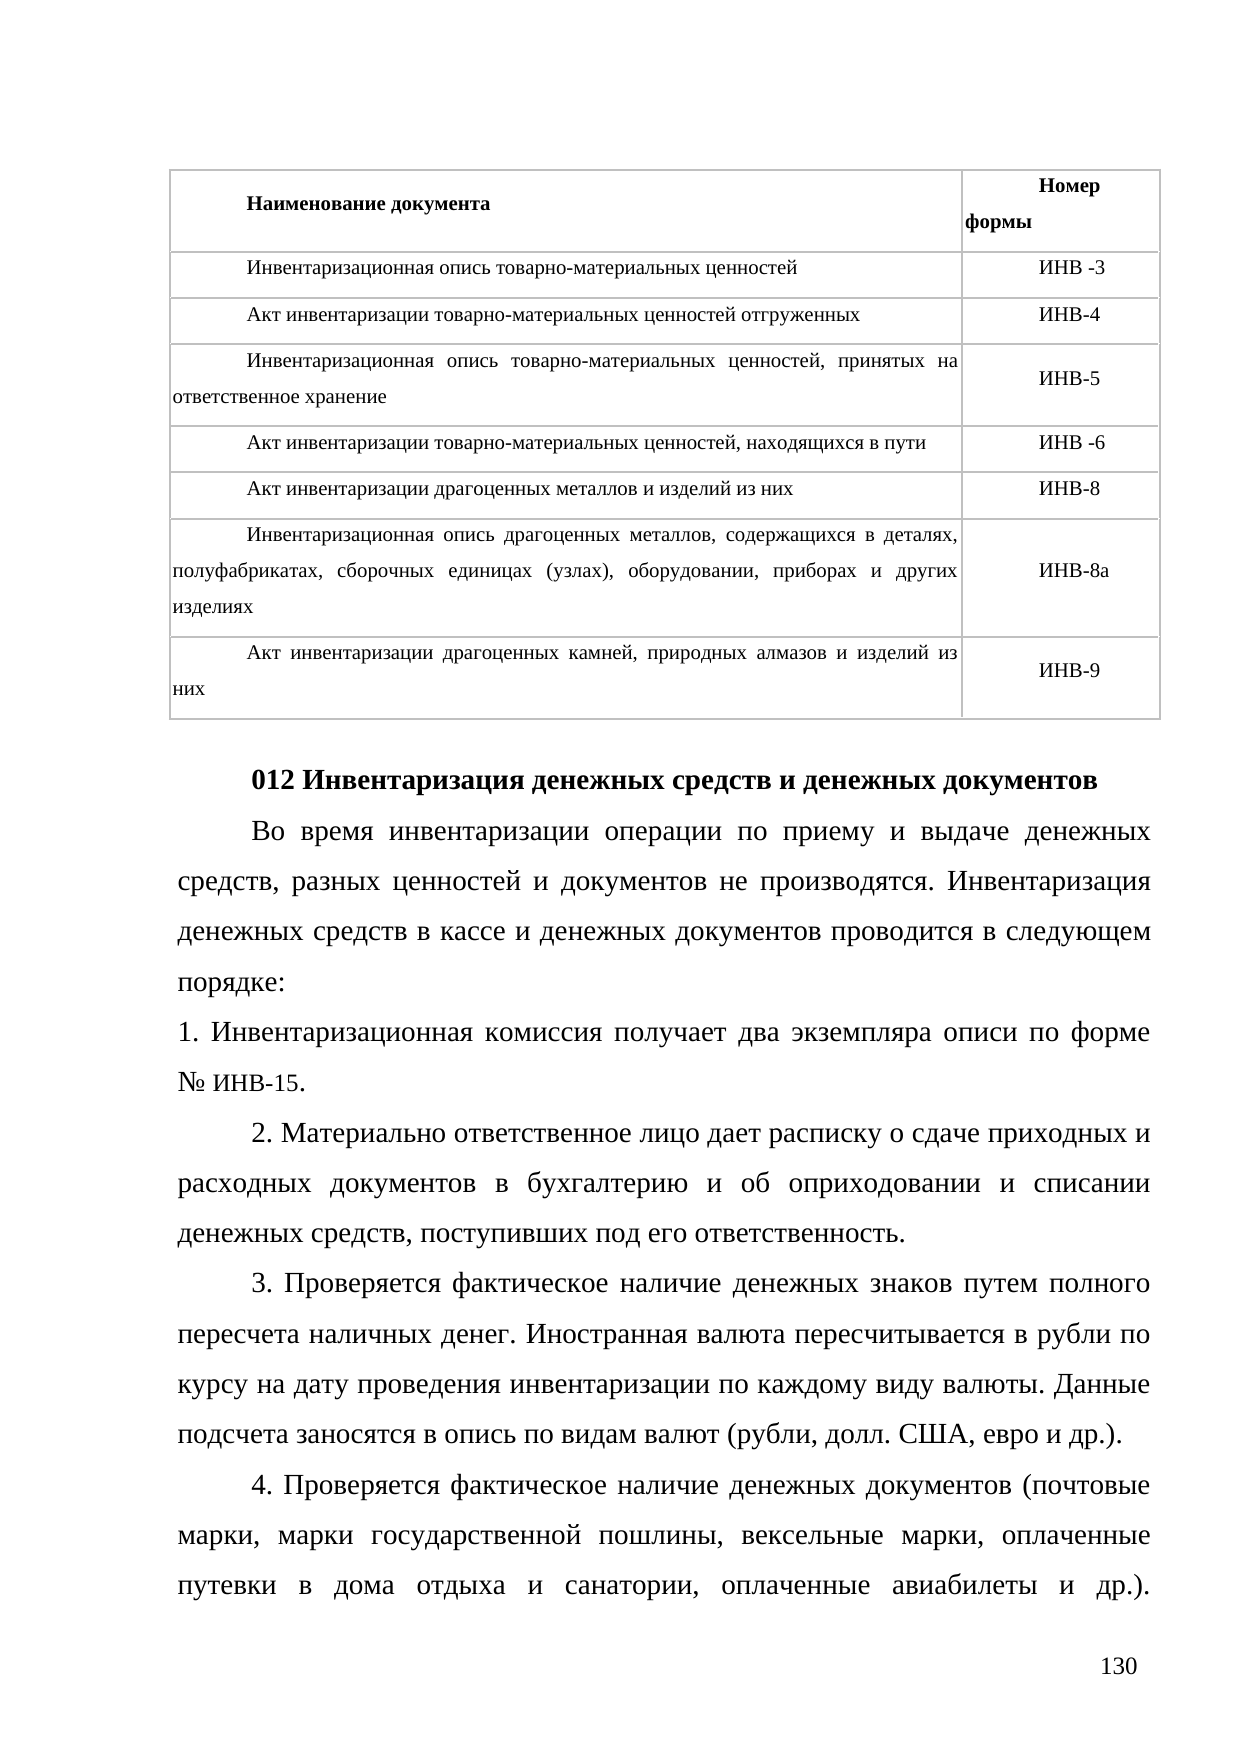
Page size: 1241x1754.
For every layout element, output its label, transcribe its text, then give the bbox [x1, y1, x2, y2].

table_cell ИНВ-4 [963, 297, 1159, 343]
table_cell ИНВ-9 [962, 636, 1159, 718]
text 2. Материально ответственное лицо дает расписку о сдаче приходных и расходных документов в бухгалтерию и об оприходовании и списании денежных средств, поступивших под его ответственность. [177, 1115, 1152, 1249]
table_cell Инвентаризационная опись товарно-материальных ценностей, принятых на ответственное хранение [171, 345, 961, 425]
table_cell ИНВ-8 [963, 471, 1159, 517]
subtitle 012 Инвентаризация денежных средств и денежных документов [177, 762, 1152, 796]
table_cell ИНВ -6 [963, 425, 1159, 471]
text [177, 1467, 1152, 1601]
table_cell ИНВ-5 [963, 343, 1159, 425]
table_header Наименование документа [171, 171, 961, 251]
table_cell Инвентаризационная опись драгоценных металлов, содержащихся в деталях, полуфабрикатах, сборочных единицах (узлах), оборудовании, приборах и других изделиях [171, 520, 961, 636]
table_cell Акт инвентаризации товарно-материальных ценностей, находящихся в пути [171, 427, 961, 471]
table_cell Акт инвентаризации товарно-материальных ценностей отгруженных [171, 299, 961, 343]
table_cell Акт инвентаризации драгоценных камней, природных алмазов и изделий из них [171, 638, 962, 718]
table_cell ИНВ-8а [963, 518, 1159, 636]
table_cell Инвентаризационная опись товарно-материальных ценностей [171, 253, 961, 297]
table_header Номер формы [963, 171, 1159, 251]
text 3. Проверяется фактическое наличие денежных знаков путем полного пересчета наличных денег. Иностранная валюта пересчитывается в рубли по курсу на дату проведения инвентаризации по каждому виду валюты. Данные подсчета заносятся в опись по видам валют (рубли, долл. США, евро и др.). [177, 1266, 1152, 1450]
table_cell Акт инвентаризации драгоценных металлов и изделий из них [171, 473, 961, 517]
table_cell ИНВ -3 [963, 251, 1159, 297]
text Во время инвентаризации операции по приему и выдаче денежных средств, разных ценностей и документов не производятся. Инвентаризация денежных средств в кассе и денежных документов проводится в следующем порядке: 1. Инвентаризационная комиссия получает два экземпляра описи по форме № ИНВ-15. [177, 813, 1152, 1098]
